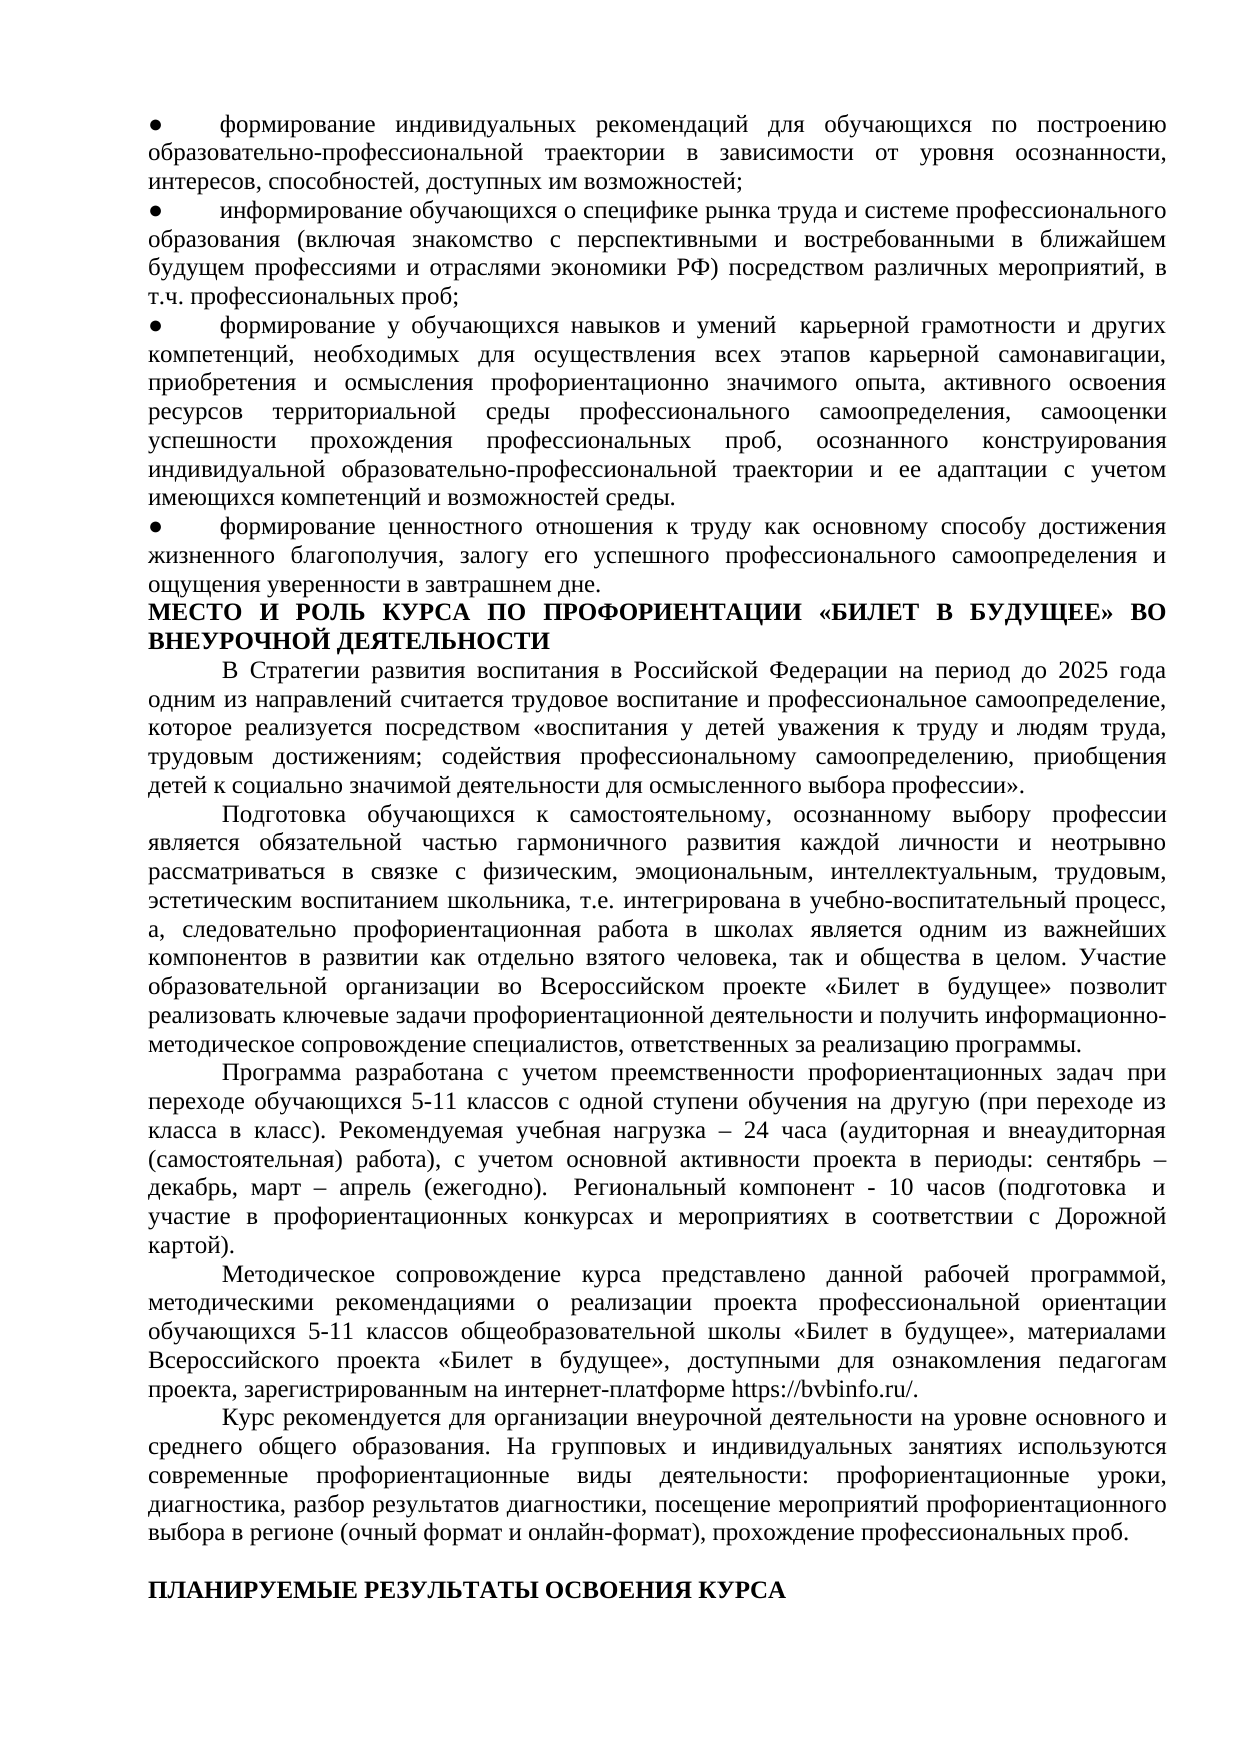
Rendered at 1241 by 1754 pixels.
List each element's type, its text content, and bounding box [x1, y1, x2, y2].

text Программа разработана с учетом преемственности профориентационных задач при переходе обучающихся 5-11 классов с одной ступени обучения на другую (при переходе из класса в класс). Рекомендуемая учебная нагрузка – 24 часа (аудиторная и внеаудиторная (самостоятельная) работа), с учетом основной активности проекта в периоды: сентябрь – декабрь, март – апрель (ежегодно). Региональный компонент - 10 часов (подготовка и участие в профориентационных конкурсах и мероприятиях в соответствии с Дорожной картой). [148, 1057, 1167, 1259]
text В Стратегии развития воспитания в Российской Федерации на период до 2025 года одним из направлений считается трудовое воспитание и профессиональное самоопределение, которое реализуется посредством «воспитания у детей уважения к труду и людям труда, трудовым достижениям; содействия профессиональному самоопределению, приобщения детей к социально значимой деятельности для осмысленного выбора профессии». [148, 655, 1167, 799]
text ● формирование индивидуальных рекомендаций для обучающихся по построению образовательно-профессиональной траектории в зависимости от уровня осознанности, интересов, способностей, доступных им возможностей; [148, 109, 1167, 195]
text ● формирование ценностного отношения к труду как основному способу достижения жизненного благополучия, залогу его успешного профессионального самоопределения и ощущения уверенности в завтрашнем дне. [148, 511, 1167, 597]
text ● формирование у обучающихся навыков и умений карьерной грамотности и других компетенций, необходимых для осуществления всех этапов карьерной самонавигации, приобретения и осмысления профориентационно значимого опыта, активного освоения ресурсов территориальной среды профессионального самоопределения, самооценки успешности прохождения профессиональных проб, осознанного конструирования индивидуальной образовательно-профессиональной траектории и ее адаптации с учетом имеющихся компетенций и возможностей среды. [148, 310, 1167, 511]
text Подготовка обучающихся к самостоятельному, осознанному выбору профессии является обязательной частью гармоничного развития каждой личности и неотрывно рассматриваться в связке с физическим, эмоциональным, интеллектуальным, трудовым, эстетическим воспитанием школьника, т.е. интегрирована в учебно-воспитательный процесс, а, следовательно профориентационная работа в школах является одним из важнейших компонентов в развитии как отдельно взятого человека, так и общества в целом. Участие образовательной организации во Всероссийском проекте «Билет в будущее» позволит реализовать ключевые задачи профориентационной деятельности и получить информационно-методическое сопровождение специалистов, ответственных за реализацию программы. [148, 799, 1167, 1057]
text ● информирование обучающихся о специфике рынка труда и системе профессионального образования (включая знакомство с перспективными и востребованными в ближайшем будущем профессиями и отраслями экономики РФ) посредством различных мероприятий, в т.ч. профессиональных проб; [148, 195, 1167, 310]
text Курс рекомендуется для организации внеурочной деятельности на уровне основного и среднего общего образования. На групповых и индивидуальных занятиях используются современные профориентационные виды деятельности: профориентационные уроки, диагностика, разбор результатов диагностики, посещение мероприятий профориентационного выбора в регионе (очный формат и онлайн-формат), прохождение профессиональных проб. [148, 1402, 1167, 1546]
text ПЛАНИРУЕМЫЕ РЕЗУЛЬТАТЫ ОСВОЕНИЯ КУРСА [148, 1575, 1167, 1604]
text Методическое сопровождение курса представлено данной рабочей программой, методическими рекомендациями о реализации проекта профессиональной ориентации обучающихся 5-11 классов общеобразовательной школы «Билет в будущее», материалами Всероссийского проекта «Билет в будущее», доступными для ознакомления педагогам проекта, зарегистрированным на интернет-платформе https://bvbinfo.ru/. [148, 1259, 1167, 1402]
text МЕСТО И РОЛЬ КУРСА ПО ПРОФОРИЕНТАЦИИ «БИЛЕТ В БУДУЩЕЕ» ВО ВНЕУРОЧНОЙ ДЕЯТЕЛЬНОСТИ [148, 597, 1167, 655]
